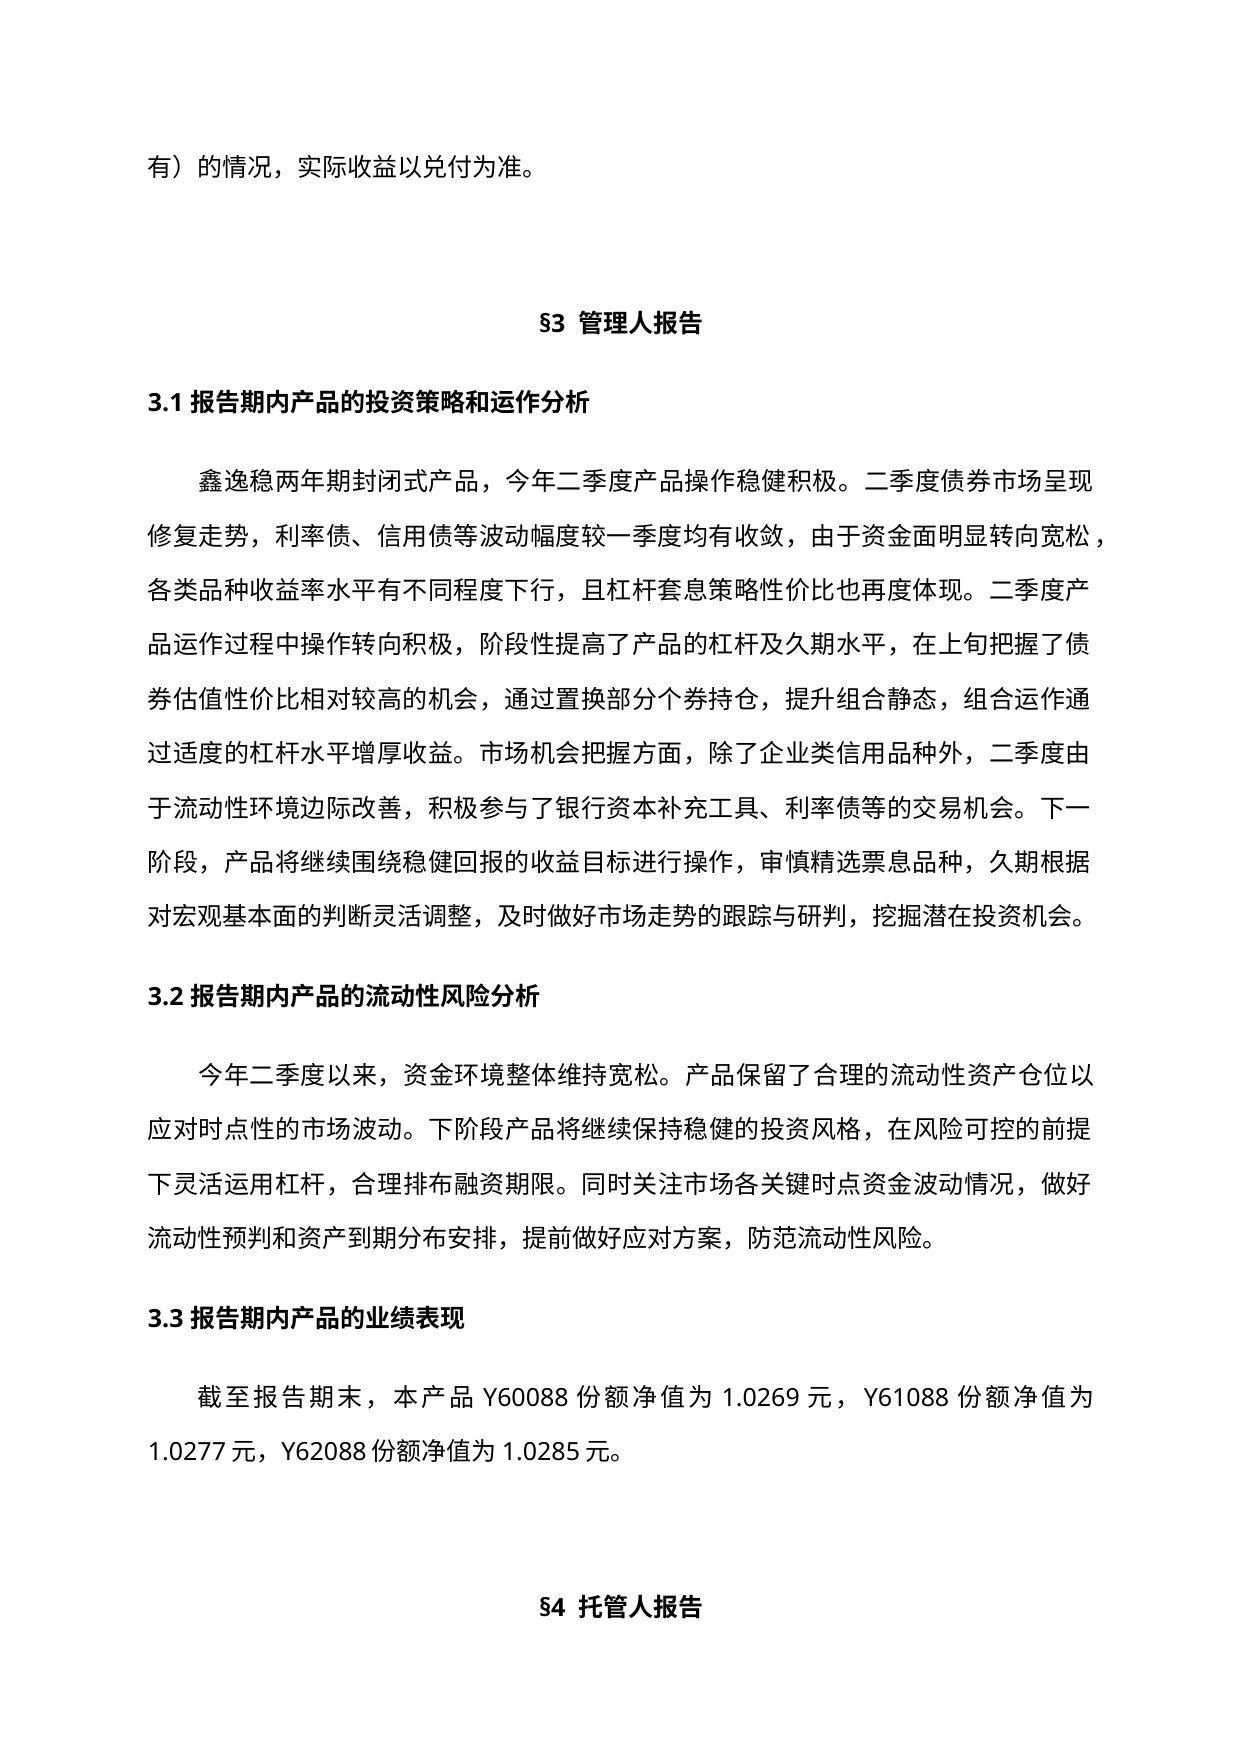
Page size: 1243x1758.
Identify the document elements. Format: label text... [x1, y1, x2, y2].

text 今年二季度以来，资金环境整体维持宽松。产品保留了合理的流动性资产仓位以应对时点性的市场波动。下阶段产品将继续保持稳健的投资风格，在风险可控的前提下灵活运用杠杆，合理排布融资期限。同时关注市场各关键时点资金波动情况，做好流动性预判和资产到期分布安排，提前做好应对方案，防范流动性风险。 [148, 1056, 1094, 1255]
text 鑫逸稳两年期封闭式产品，今年二季度产品操作稳健积极。二季度债券市场呈现修复走势，利率债、信用债等波动幅度较一季度均有收敛，由于资金面明显转向宽松，各类品种收益率水平有不同程度下行，且杠杆套息策略性价比也再度体现。二季度产品运作过程中操作转向积极，阶段性提高了产品的杠杆及久期水平，在上旬把握了债券估值性价比相对较高的机会，通过置换部分个券持仓，提升组合静态，组合运作通过适度的杠杆水平增厚收益。市场机会把握方面，除了企业类信用品种外，二季度由于流动性环境边际改善，积极参与了银行资本补充工具、利率债等的交易机会。下一阶段，产品将继续围绕稳健回报的收益目标进行操作，审慎精选票息品种，久期根据对宏观基本面的判断灵活调整，及时做好市场走势的跟踪与研判，挖掘潜在投资机会。 [148, 462, 1094, 933]
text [148, 148, 1094, 184]
text 3.3 报告期内产品的业绩表现 [148, 1298, 1094, 1334]
text §3 管理人报告 [148, 303, 1094, 339]
text 3.2 报告期内产品的流动性风险分析 [148, 976, 1094, 1012]
text 3.1 报告期内产品的投资策略和运作分析 [148, 382, 1094, 419]
text 截至报告期末，本产品Y60088份额净值为1.0269元，Y61088份额净值为1.0277元，Y62088份额净值为1.0285元。 [148, 1377, 1094, 1468]
text §4 托管人报告 [148, 1587, 1094, 1623]
